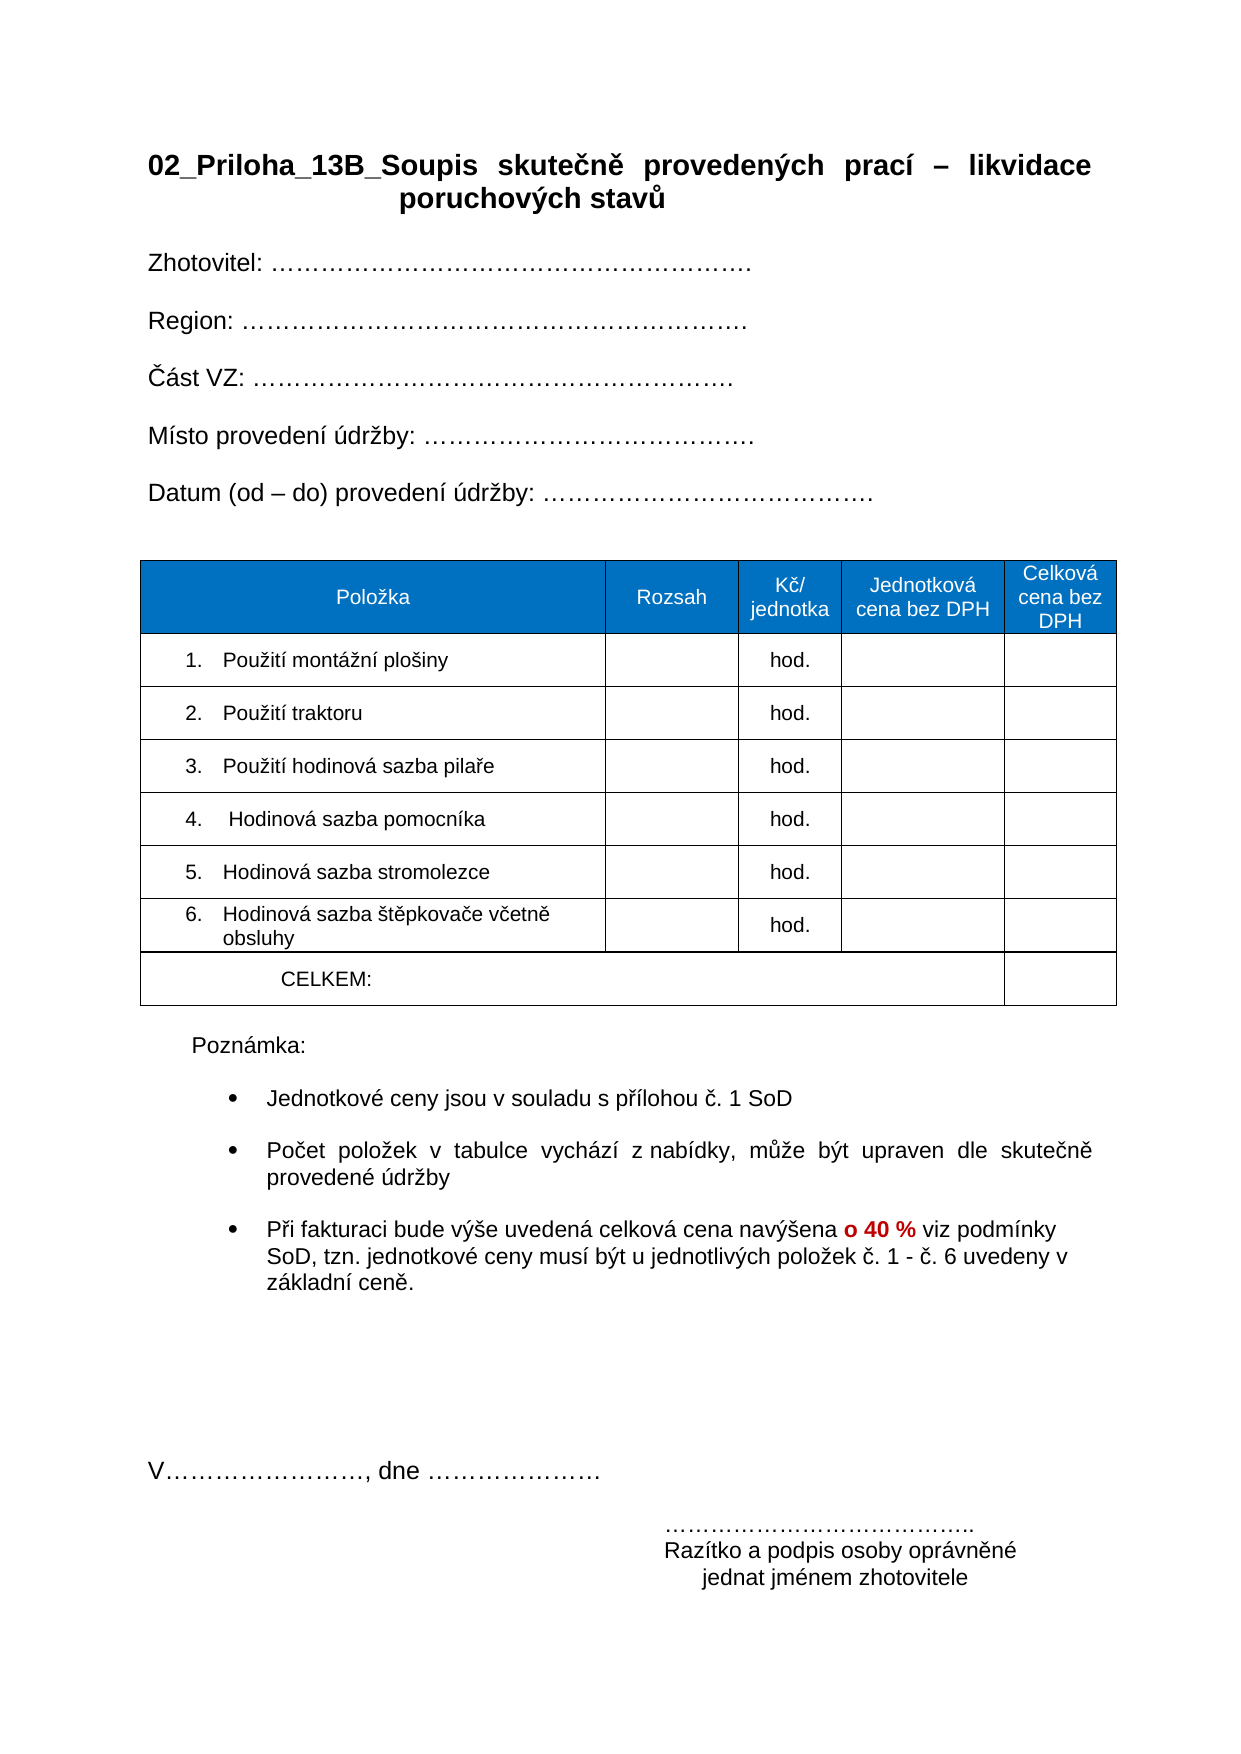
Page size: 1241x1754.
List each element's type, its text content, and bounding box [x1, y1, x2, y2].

table_cell Hodinová sazba štěpkovače včetně obsluhy [141, 899, 605, 951]
table_cell [1005, 846, 1116, 898]
text Datum (od – do) provedení údržby: …………………………………. [148, 478, 1093, 507]
text Region: ……………………………………………………. [148, 306, 1093, 334]
table_cell hod. [739, 740, 841, 792]
text V……………………, dne ………………… [148, 1456, 1093, 1485]
table_cell Hodinová sazba stromolezce [141, 846, 605, 898]
text ………………………………….. [148, 1511, 1093, 1537]
table_cell [842, 687, 1004, 739]
table_header Celková cena bez DPH [1005, 561, 1116, 633]
table_cell [842, 793, 1004, 845]
table_cell Použití hodinová sazba pilaře [141, 740, 605, 792]
text Razítko a podpis osoby oprávněné [298, 1537, 1093, 1564]
table_cell [606, 899, 738, 951]
table_cell [1005, 793, 1116, 845]
table_cell [842, 899, 1004, 951]
table_cell [842, 634, 1004, 686]
text jednat jménem zhotovitele [148, 1564, 1093, 1590]
text 02_Priloha_13B_Soupis skutečně provedených prací – likvidace poruchových stavů [148, 148, 1093, 215]
table_cell [842, 740, 1004, 792]
table_cell [1005, 740, 1116, 792]
table_cell hod. [739, 793, 841, 845]
table_cell [606, 846, 738, 898]
text Místo provedení údržby: …………………………………. [148, 421, 1093, 449]
table_cell [606, 740, 738, 792]
table_cell hod. [739, 634, 841, 686]
table_cell [1005, 687, 1116, 739]
table_header Rozsah [606, 561, 738, 633]
table_cell [1005, 634, 1116, 686]
table_cell [1005, 953, 1116, 1004]
text Zhotovitel: …………………………………………………. [148, 248, 1093, 277]
table_cell [606, 687, 738, 739]
table_header Položka [141, 561, 605, 633]
table_cell [606, 793, 738, 845]
table_cell [606, 634, 738, 686]
table_header Jednotková cena bez DPH [842, 561, 1004, 633]
list Při fakturaci bude výše uvedená celková cena navýšena o 40 % viz podmínky SoD, tzn. jednotkové ceny musí být u jednotlivých položek č. 1 - č. 6 uvedeny v základní ceně. [229, 1216, 1093, 1295]
list Jednotkové ceny jsou v souladu s přílohou č. 1 SoD [229, 1084, 1093, 1111]
table_cell [1005, 899, 1116, 951]
table_cell [842, 846, 1004, 898]
table_cell CELKEM: [141, 953, 1004, 1004]
table_cell hod. [739, 899, 841, 951]
table_cell Použití montážní plošiny [141, 634, 605, 686]
table_cell Hodinová sazba pomocníka [141, 793, 605, 845]
table_cell hod. [739, 687, 841, 739]
table_header Kč/ jednotka [739, 561, 841, 633]
list Počet položek v tabulce vychází z nabídky, může být upraven dle skutečně provedené údržby [229, 1137, 1093, 1190]
table_cell hod. [739, 846, 841, 898]
table_cell Použití traktoru [141, 687, 605, 739]
text Část VZ: …………………………………………………. [148, 363, 1093, 392]
list Poznámka: [191, 1032, 1093, 1058]
